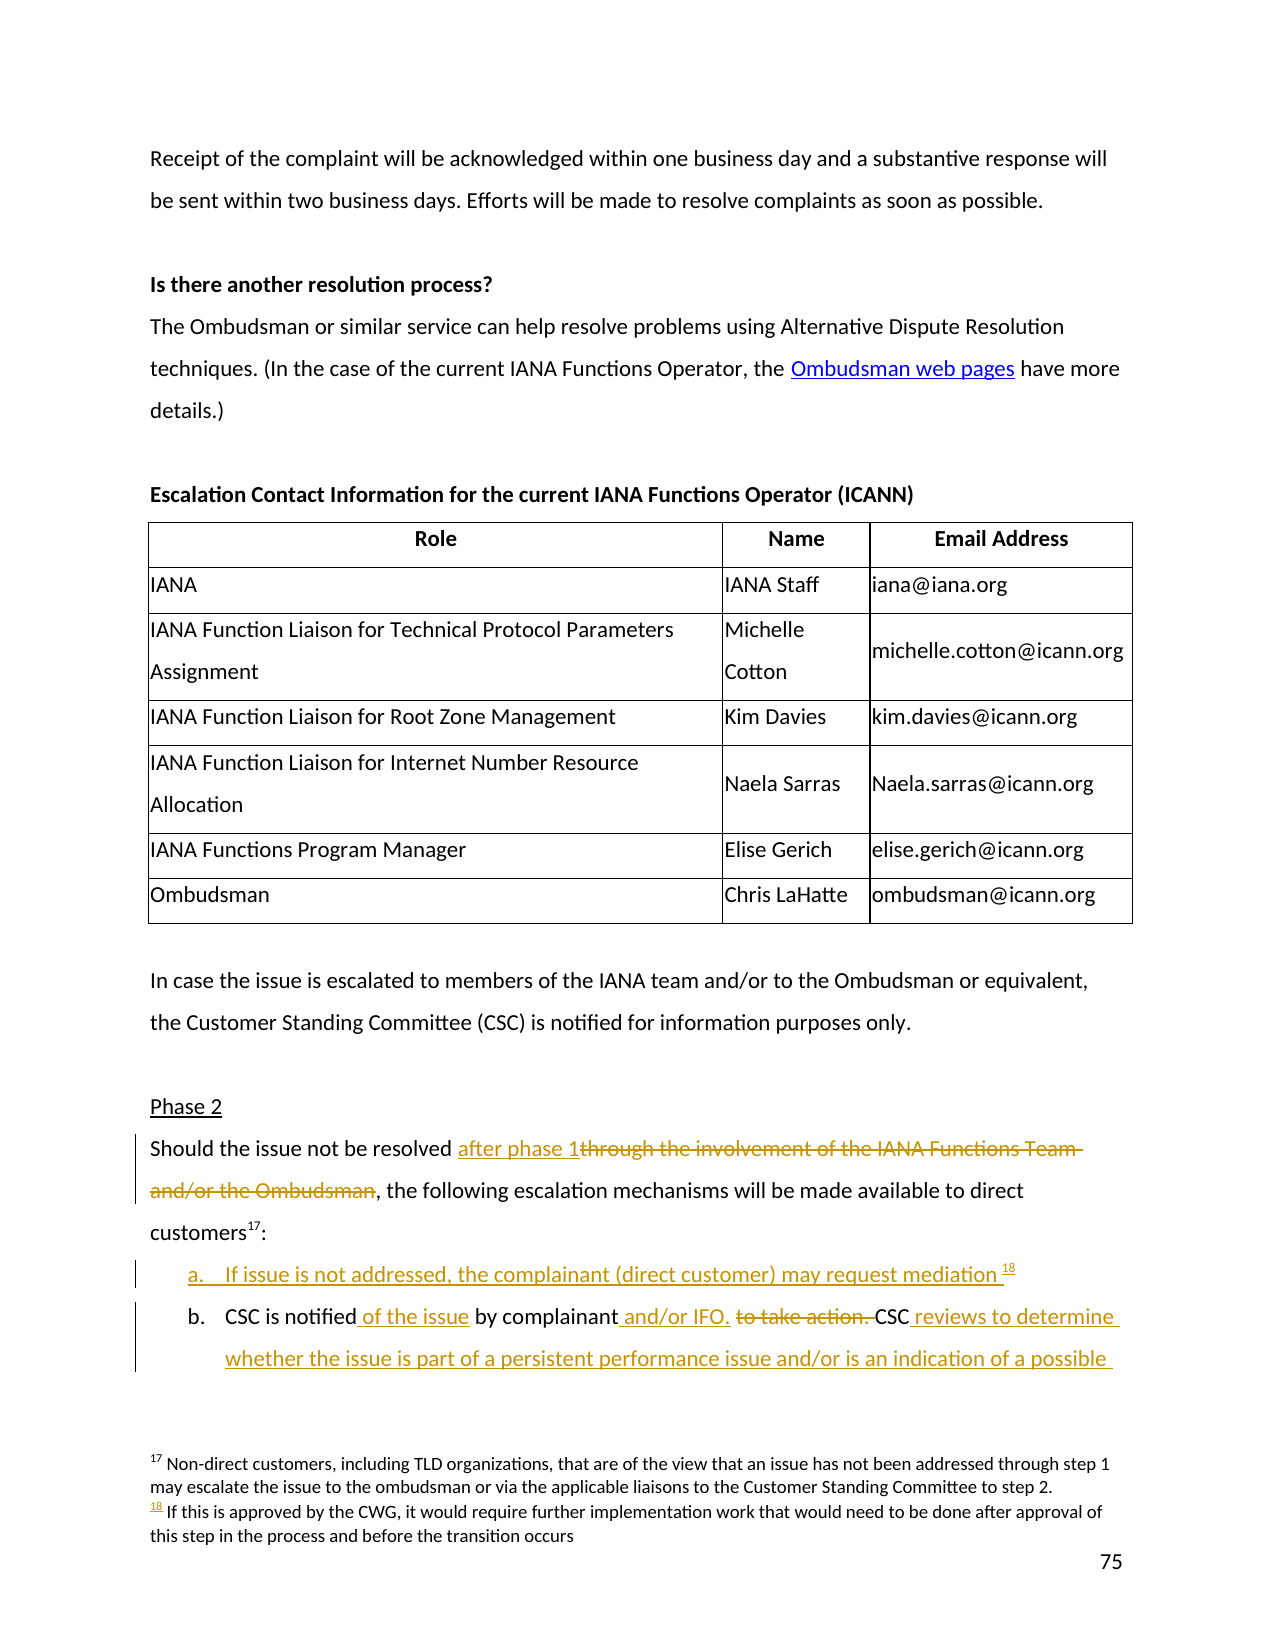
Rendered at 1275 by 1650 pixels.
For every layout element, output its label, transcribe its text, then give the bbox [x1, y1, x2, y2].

table_cell IANA [149, 568, 722, 612]
text Receipt of the complaint will be acknowledged within one business day and a substantive response will be sent within two business days. Efforts will be made to resolve complaints as soon as possible. [150, 144, 1123, 214]
table_cell IANA Function Liaison for Root Zone Management [149, 701, 722, 745]
table_cell Naela.sarras@icann.org [871, 746, 1132, 832]
subtitle Escalation Contact Information for the current IANA Functions Operator (ICANN) [150, 480, 1123, 508]
table_cell Elise Gerich [723, 834, 869, 878]
table_cell Michelle Cotton [723, 614, 869, 700]
table_cell IANA Functions Program Manager [149, 834, 722, 878]
table_cell Ombudsman [149, 879, 722, 923]
table_cell Kim Davies [723, 701, 869, 745]
table_cell Chris LaHatte [723, 879, 869, 923]
text Should the issue not be resolved , the following escalation mechanisms will be made available to direct customers: [150, 1134, 1123, 1246]
text The Ombudsman or similar service can help resolve problems using Alternative Dispute Resolution techniques. (In the case of the current IANA Functions Operator, the Ombudsman web pages have more details.) [150, 312, 1123, 424]
table_cell Naela Sarras [723, 746, 869, 832]
text In case the issue is escalated to members of the IANA team and/or to the Ombudsman or equivalent, the Customer Standing Committee (CSC) is notified for information purposes only. [150, 966, 1123, 1036]
table_header Role [149, 523, 722, 567]
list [187, 1302, 1123, 1372]
table_cell IANA Function Liaison for Technical Protocol Parameters Assignment [149, 614, 722, 700]
table_header Email Address [871, 523, 1132, 567]
text Phase 2 [150, 1092, 1123, 1120]
subtitle Is there another resolution process? [150, 270, 1123, 298]
table_cell michelle.cotton@icann.org [871, 614, 1132, 700]
table_cell iana@iana.org [871, 568, 1132, 612]
table_cell IANA Function Liaison for Internet Number Resource Allocation [149, 746, 722, 832]
table_cell ombudsman@icann.org [871, 879, 1132, 923]
table_cell kim.davies@icann.org [871, 701, 1132, 745]
table_cell elise.gerich@icann.org [871, 834, 1132, 878]
table_header Name [723, 523, 869, 567]
table_cell IANA Staff [723, 568, 869, 612]
